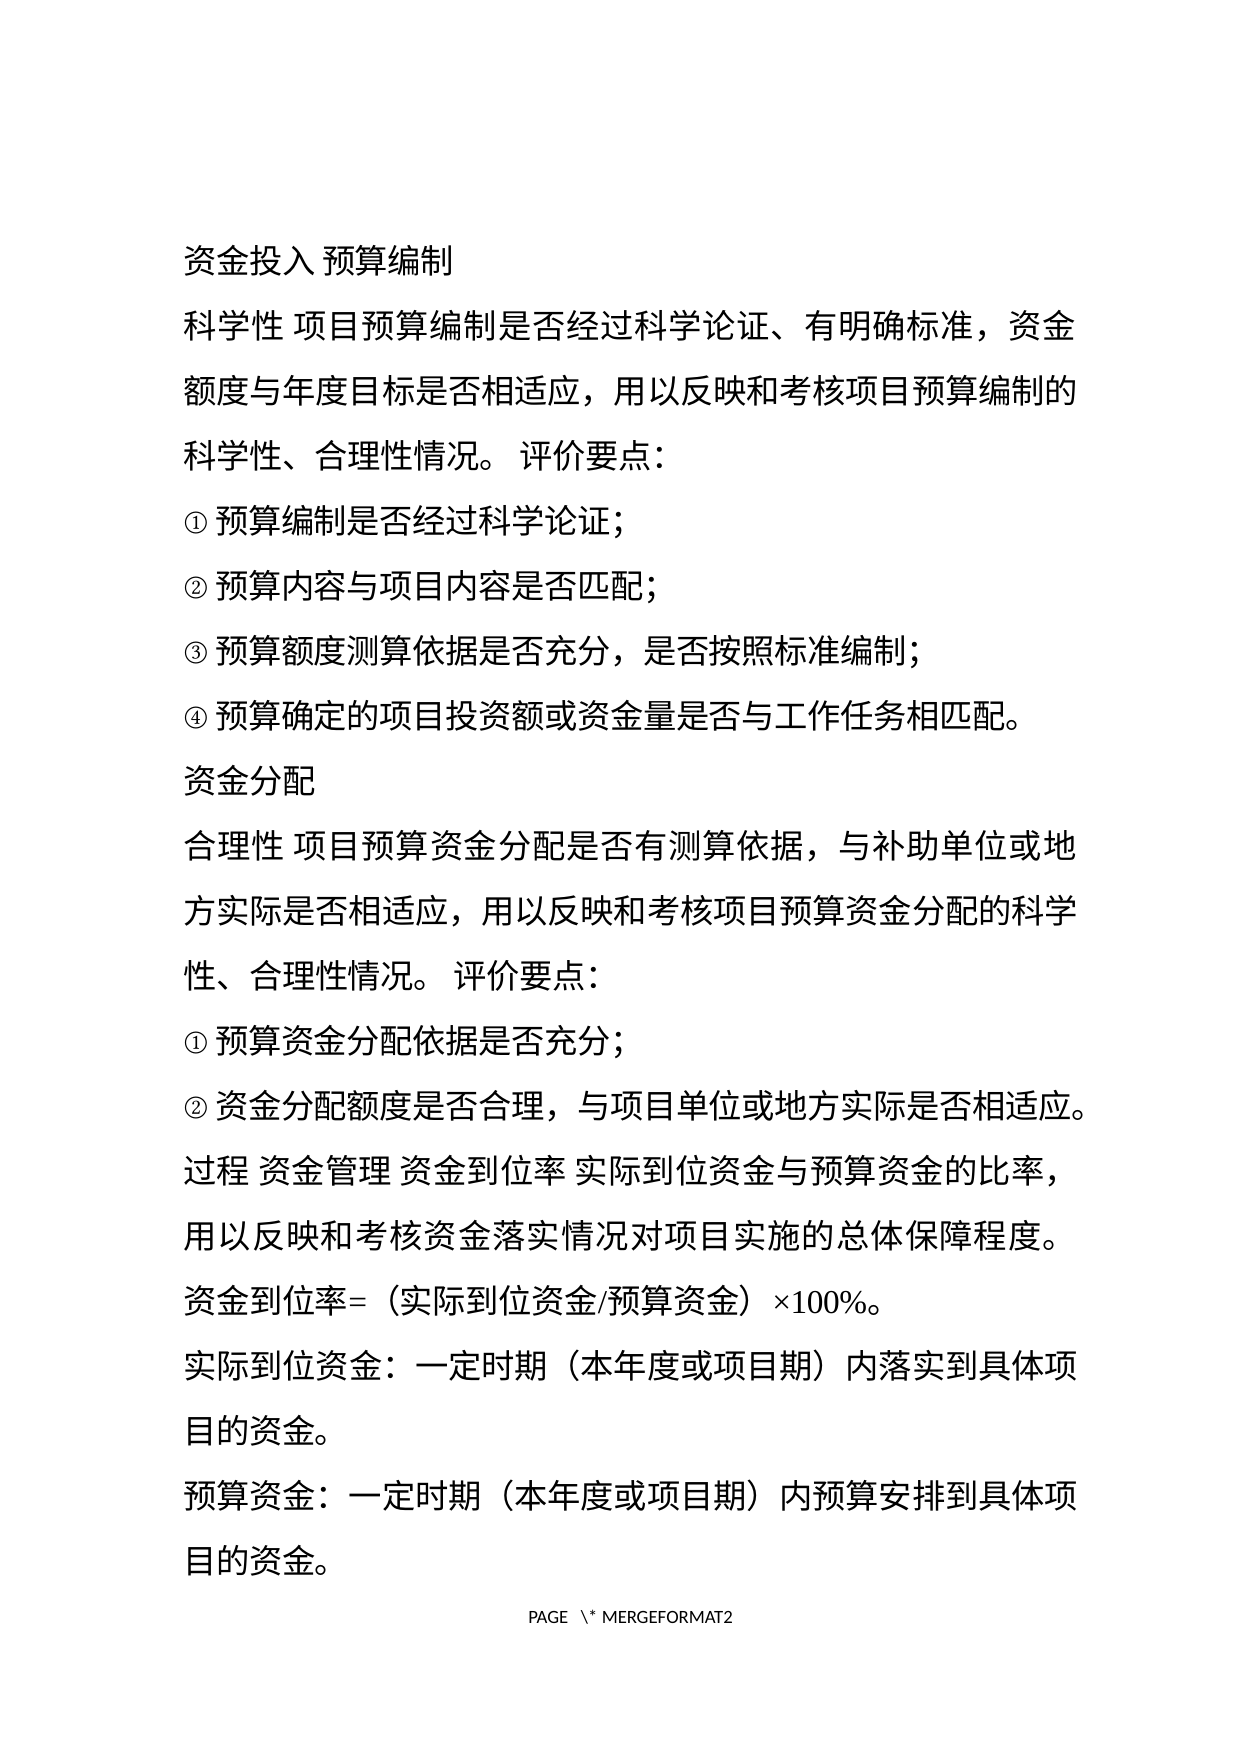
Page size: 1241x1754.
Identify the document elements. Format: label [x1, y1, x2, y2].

text [183, 162, 1078, 1592]
